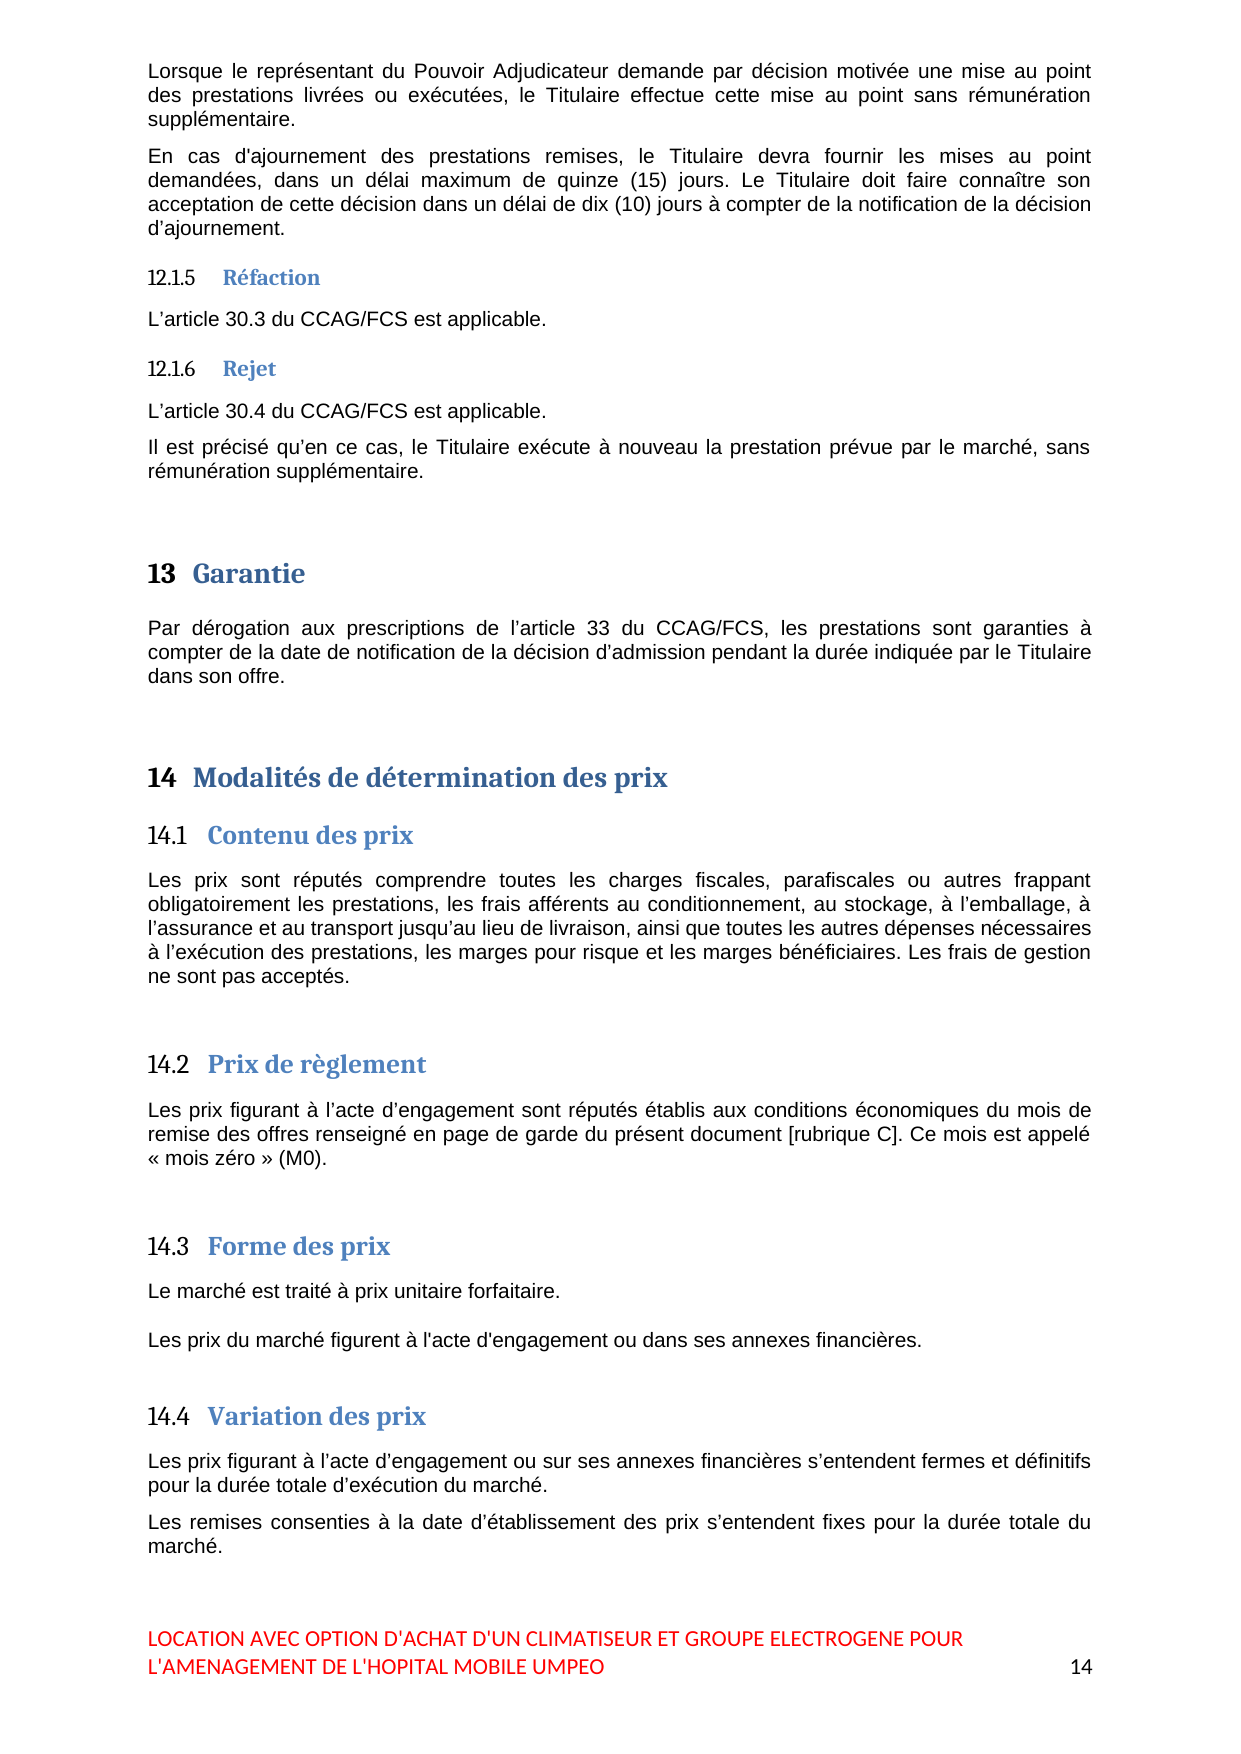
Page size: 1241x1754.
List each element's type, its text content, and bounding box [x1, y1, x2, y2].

text Les prix sont réputés comprendre toutes les charges fiscales, parafiscales ou autres frappant obligatoirement les prestations, les frais afférents au conditionnement, au stockage, à l’emballage, à l’assurance et au transport jusqu’au lieu de livraison, ainsi que toutes les autres dépenses nécessaires à l’exécution des prestations, les marges pour risque et les marges bénéficiaires. Les frais de gestion ne sont pas acceptés. [148, 868, 1093, 988]
text Lorsque le représentant du Pouvoir Adjudicateur demande par décision motivée une mise au point des prestations livrées ou exécutées, le Titulaire effectue cette mise au point sans rémunération supplémentaire. [148, 59, 1093, 131]
text Le marché est traité à prix unitaire forfaitaire. [148, 1279, 1093, 1303]
subtitle Variation des prix [148, 1401, 1093, 1432]
text Par dérogation aux prescriptions de l’article 33 du CCAG/FCS, les prestations sont garanties à compter de la date de notification de la décision d’admission pendant la durée indiquée par le Titulaire dans son offre. [148, 616, 1093, 687]
subtitle Contenu des prix [148, 820, 1093, 851]
text Les prix du marché figurent à l'acte d'engagement ou dans ses annexes financières. [148, 1328, 1093, 1352]
text Les prix figurant à l’acte d’engagement ou sur ses annexes financières s’entendent fermes et définitifs pour la durée totale d’exécution du marché. [148, 1449, 1093, 1497]
text Les prix figurant à l’acte d’engagement sont réputés établis aux conditions économiques du mois de remise des offres renseigné en page de garde du présent document [rubrique C]. Ce mois est appelé « mois zéro » (M0). [148, 1098, 1093, 1169]
text L’article 30.4 du CCAG/FCS est applicable. [148, 399, 1093, 423]
text Les remises consenties à la date d’établissement des prix s’entendent fixes pour la durée totale du marché. [148, 1510, 1093, 1558]
text Il est précisé qu’en ce cas, le Titulaire exécute à nouveau la prestation prévue par le marché, sans rémunération supplémentaire. [148, 435, 1093, 483]
subtitle Garantie [148, 557, 1093, 591]
subtitle Modalités de détermination des prix [148, 761, 1093, 795]
text L’article 30.3 du CCAG/FCS est applicable. [148, 307, 1093, 331]
subtitle Prix de règlement [148, 1049, 1093, 1081]
subtitle Forme des prix [148, 1231, 1093, 1262]
subtitle Réfaction [148, 264, 1093, 291]
subtitle Rejet [148, 356, 1093, 382]
text En cas d'ajournement des prestations remises, le Titulaire devra fournir les mises au point demandées, dans un délai maximum de quinze (15) jours. Le Titulaire doit faire connaître son acceptation de cette décision dans un délai de dix (10) jours à compter de la notification de la décision d’ajournement. [148, 143, 1093, 239]
